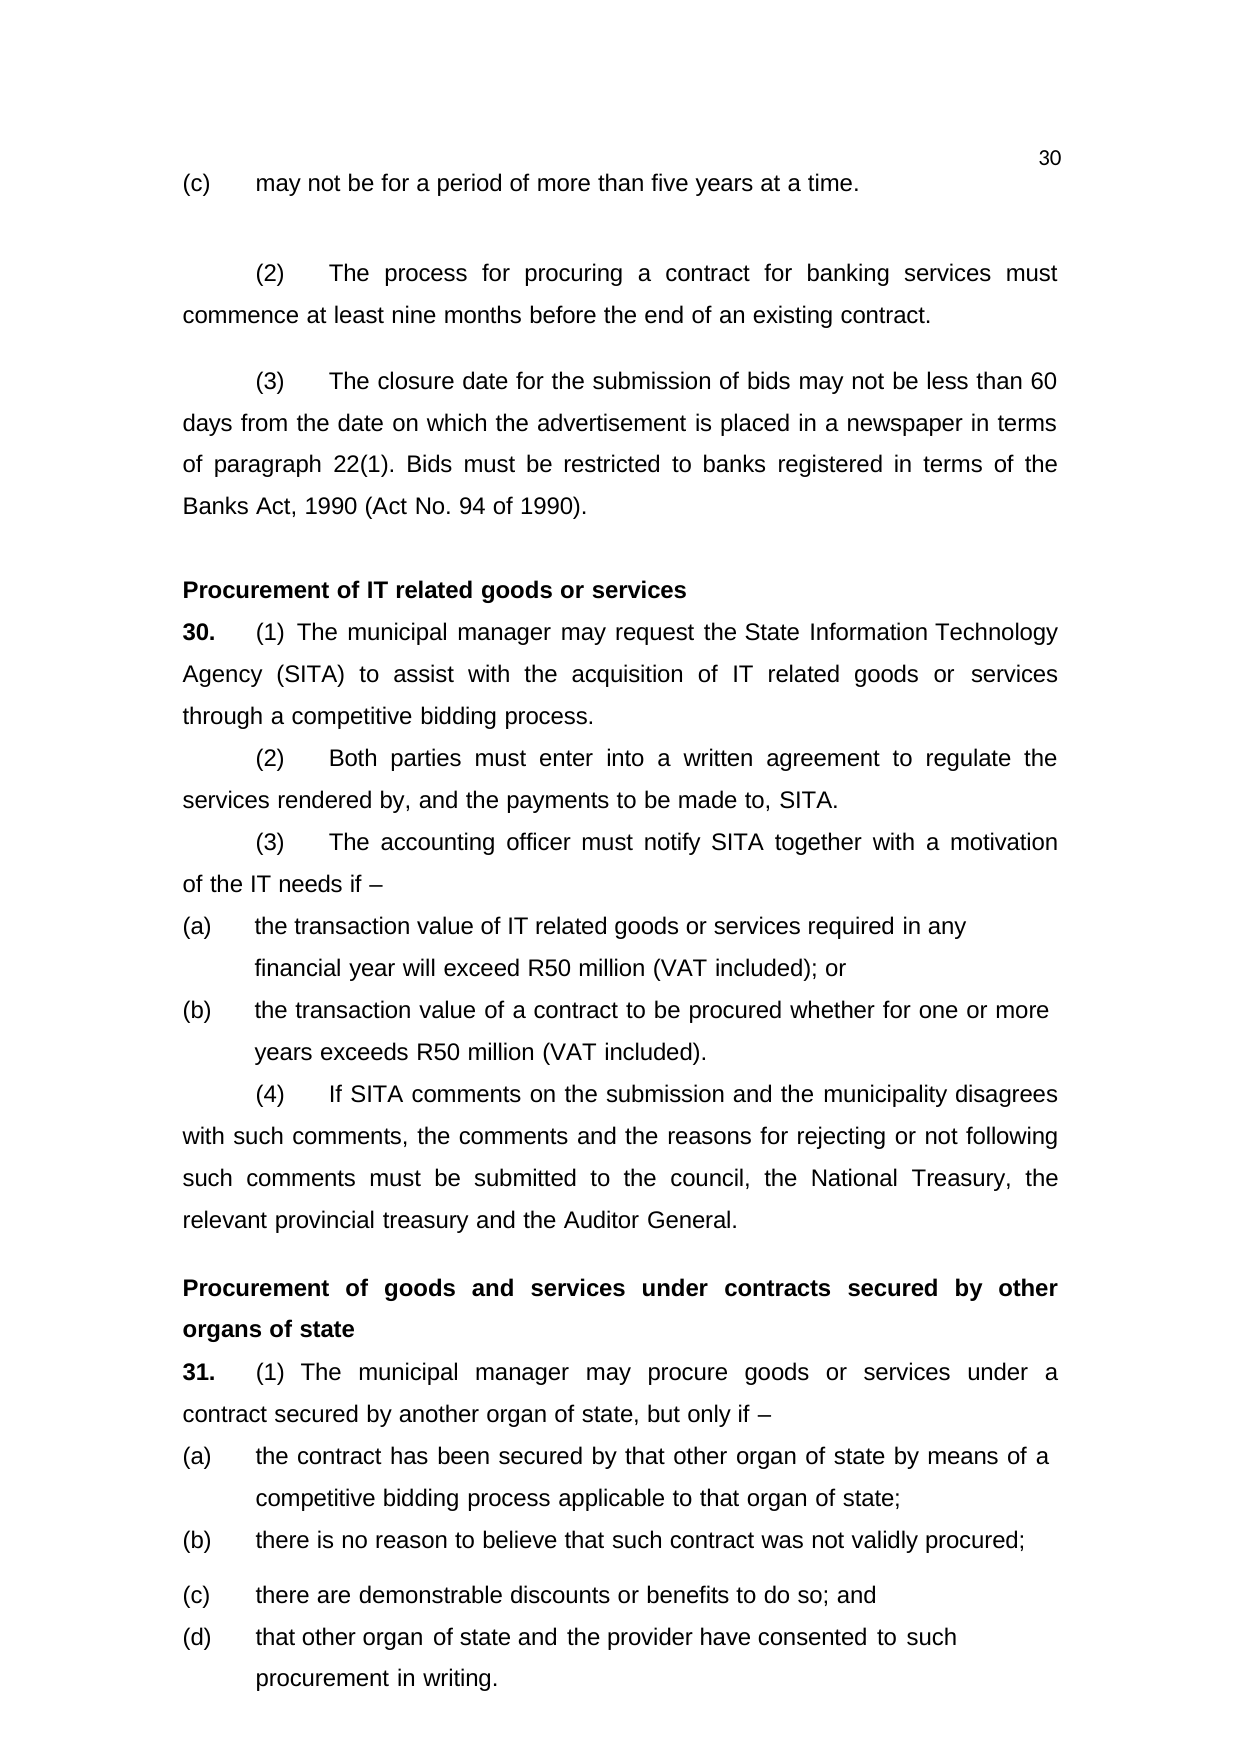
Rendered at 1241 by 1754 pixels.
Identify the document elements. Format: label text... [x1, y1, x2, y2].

list (1) The municipal manager may request the State Information Technology Agency (SITA) to assist with the acquisition of IT related goods or services through a competitive bidding process. [182, 618, 1058, 729]
list The accounting officer must notify SITA together with a motivation of the IT needs if – [182, 828, 1058, 897]
subtitle Procurement of IT related goods or services [182, 576, 1058, 604]
list there are demonstrable discounts or benefits to do so; and [182, 1581, 1069, 1608]
subtitle Procurement of goods and services under contracts secured by other organs of state [182, 1274, 1058, 1343]
list there is no reason to believe that such contract was not validly procured; [182, 1526, 1069, 1553]
list the transaction value of IT related goods or services required in any financial year will exceed R50 million (VAT included); or [182, 912, 1056, 981]
list If SITA comments on the submission and the municipality disagrees with such comments, the comments and the reasons for rejecting or not following such comments must be submitted to the council, the National Treasury, the relevant provincial treasury and the Auditor General. [182, 1080, 1058, 1233]
list the contract has been secured by that other organ of state by means of a competitive bidding process applicable to that organ of state; [182, 1442, 1056, 1511]
list Both parties must enter into a written agreement to regulate the services rendered by, and the payments to be made to, SITA. [182, 744, 1058, 813]
list The closure date for the submission of bids may not be less than 60 days from the date on which the advertisement is placed in a newspaper in terms of paragraph 22(1). Bids must be restricted to banks registered in terms of the Banks Act, 1990 (Act No. 94 of 1990). [182, 367, 1058, 520]
list the transaction value of a contract to be procured whether for one or more years exceeds R50 million (VAT included). [182, 996, 1057, 1065]
list (1) The municipal manager may procure goods or services under a contract secured by another organ of state, but only if – [182, 1358, 1058, 1427]
list that other organ of state and the provider have consented to such procurement in writing. [182, 1622, 1056, 1692]
list The process for procuring a contract for banking services must commence at least nine months before the end of an existing contract. [182, 259, 1058, 328]
list may not be for a period of more than five years at a time. [182, 169, 1069, 196]
